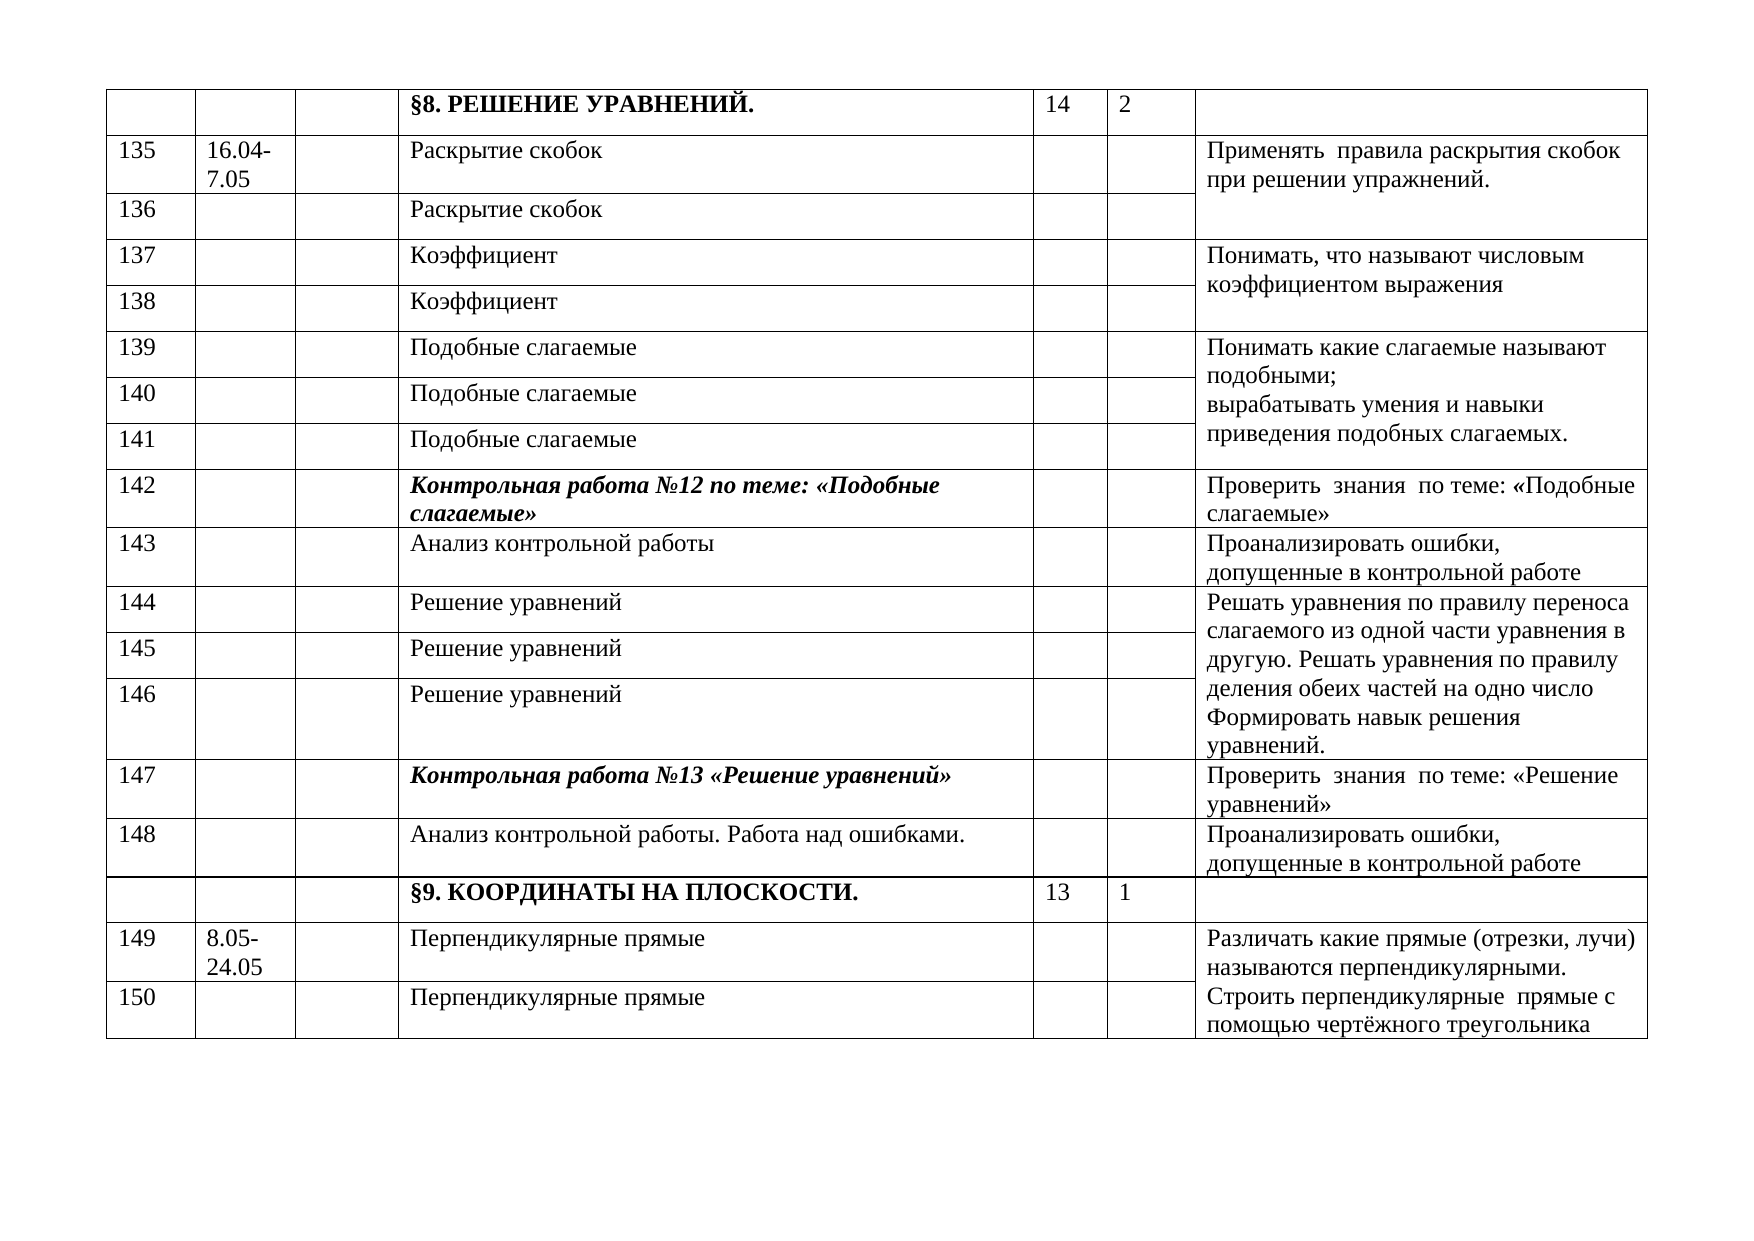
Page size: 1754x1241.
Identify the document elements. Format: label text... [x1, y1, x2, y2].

table_cell [196, 470, 295, 527]
table_cell [196, 90, 295, 134]
table_cell Подобные слагаемые [399, 424, 1033, 469]
table_cell [1034, 424, 1107, 469]
table_cell [1034, 819, 1107, 876]
table_cell 150 [107, 982, 195, 1038]
table_cell [1034, 470, 1107, 527]
table_cell Анализ контрольной работы [399, 528, 1033, 586]
table_cell Понимать, что называют числовым коэффициентом выражения [1196, 240, 1647, 331]
table_cell [296, 587, 398, 632]
table_cell Проверить знания по теме: «Решение уравнений» [1196, 760, 1647, 818]
table_cell [296, 470, 398, 527]
table_cell 143 [107, 528, 195, 586]
table_cell [196, 679, 295, 759]
table_cell [196, 286, 295, 331]
table_cell [1108, 923, 1195, 981]
table_cell [296, 528, 398, 586]
table_cell [296, 679, 398, 759]
table_cell Подобные слагаемые [399, 378, 1033, 423]
table_cell [1034, 923, 1107, 981]
table_cell [1034, 679, 1107, 759]
table_cell 144 [107, 587, 195, 632]
table_cell 16.04-7.05 [196, 136, 295, 193]
table_cell Контрольная работа №13 «Решение уравнений» [399, 760, 1033, 818]
table_cell 8.05-24.05 [196, 923, 295, 981]
table_cell Подобные слагаемые [399, 332, 1033, 377]
table_cell [196, 982, 295, 1038]
table_cell Перпендикулярные прямые [399, 982, 1033, 1038]
table_cell 136 [107, 194, 195, 239]
table_cell [1034, 378, 1107, 423]
table_cell [196, 760, 295, 818]
table_cell [196, 878, 295, 922]
table_cell Коэффициент [399, 240, 1033, 285]
table_cell [296, 633, 398, 678]
table_cell 139 [107, 332, 195, 377]
table_cell [296, 819, 398, 876]
table_cell [296, 136, 398, 193]
table_cell §9. КООРДИНАТЫ НА ПЛОСКОСТИ. [399, 878, 1033, 922]
table_cell [1034, 528, 1107, 586]
table_cell [196, 378, 295, 423]
table_cell Понимать какие слагаемые называют подобными; вырабатывать умения и навыки приведения подобных слагаемых. [1196, 332, 1647, 469]
table_cell [1034, 760, 1107, 818]
table_cell 135 [107, 136, 195, 193]
table_cell [1108, 982, 1195, 1038]
table_cell [296, 240, 398, 285]
table_cell [1108, 240, 1195, 285]
table_cell Анализ контрольной работы. Работа над ошибками. [399, 819, 1033, 876]
table_cell [196, 819, 295, 876]
table_cell [296, 760, 398, 818]
table_cell [1108, 587, 1195, 632]
table_cell [196, 332, 295, 377]
table_cell Коэффициент [399, 286, 1033, 331]
table_cell [296, 90, 398, 134]
table_cell [1196, 878, 1647, 922]
table_cell 14 [1034, 90, 1107, 134]
table_cell 2 [1108, 90, 1195, 134]
table_cell 137 [107, 240, 195, 285]
table_cell [196, 633, 295, 678]
table_cell [1108, 760, 1195, 818]
table_cell [1108, 378, 1195, 423]
table_cell [296, 982, 398, 1038]
table_cell Проанализировать ошибки, допущенные в контрольной работе [1196, 528, 1647, 586]
table_cell [296, 923, 398, 981]
table_cell [296, 378, 398, 423]
table_cell [196, 194, 295, 239]
table_cell Перпендикулярные прямые [399, 923, 1033, 981]
table_cell [1034, 633, 1107, 678]
table_cell [296, 878, 398, 922]
table_cell [1034, 982, 1107, 1038]
table_cell Решение уравнений [399, 587, 1033, 632]
table_cell [1034, 240, 1107, 285]
table_cell Решать уравнения по правилу переноса слагаемого из одной части уравнения в другую. Решать уравнения по правилу деления обеих частей на одно число Формировать навык решения уравнений. [1196, 587, 1647, 759]
table_cell [1108, 528, 1195, 586]
table_cell 145 [107, 633, 195, 678]
table_cell 149 [107, 923, 195, 981]
table_cell Решение уравнений [399, 633, 1033, 678]
table_cell [196, 587, 295, 632]
table_cell [1108, 136, 1195, 193]
table_cell [1108, 819, 1195, 876]
table_cell [296, 332, 398, 377]
table_cell [1108, 470, 1195, 527]
table_cell 141 [107, 424, 195, 469]
table_cell [1108, 332, 1195, 377]
table_cell [1034, 332, 1107, 377]
table_cell 147 [107, 760, 195, 818]
table_cell [107, 90, 195, 134]
table_cell Контрольная работа №12 по теме: «Подобные слагаемые» [399, 470, 1033, 527]
table_cell [1108, 286, 1195, 331]
table_cell Проанализировать ошибки, допущенные в контрольной работе [1196, 819, 1647, 876]
table_cell [196, 240, 295, 285]
table_cell [1034, 136, 1107, 193]
table_cell [1108, 194, 1195, 239]
table_cell [1034, 286, 1107, 331]
table_cell [296, 424, 398, 469]
table_cell [107, 878, 195, 922]
table_cell [296, 194, 398, 239]
table_cell 146 [107, 679, 195, 759]
table_cell Решение уравнений [399, 679, 1033, 759]
table_cell 142 [107, 470, 195, 527]
table_cell [296, 286, 398, 331]
table_cell Применять правила раскрытия скобок при решении упражнений. [1196, 136, 1647, 239]
table_cell [1108, 679, 1195, 759]
table_cell [1034, 587, 1107, 632]
table_cell [196, 424, 295, 469]
table_cell Раскрытие скобок [399, 136, 1033, 193]
table_cell [1196, 90, 1647, 134]
table_cell §8. РЕШЕНИЕ УРАВНЕНИЙ. [399, 90, 1033, 134]
table_cell [1108, 633, 1195, 678]
table_cell 140 [107, 378, 195, 423]
table_cell 138 [107, 286, 195, 331]
table_cell Различать какие прямые (отрезки, лучи) называются перпендикулярными. Строить перпендикулярные прямые с помощью чертёжного треугольника [1196, 923, 1647, 1038]
table_cell [1034, 194, 1107, 239]
table_cell Проверить знания по теме: «Подобные слагаемые» [1196, 470, 1647, 527]
table_cell 1 [1108, 878, 1195, 922]
table_cell [1108, 424, 1195, 469]
table_cell Раскрытие скобок [399, 194, 1033, 239]
table_cell 13 [1034, 878, 1107, 922]
table_cell [196, 528, 295, 586]
table_cell 148 [107, 819, 195, 876]
